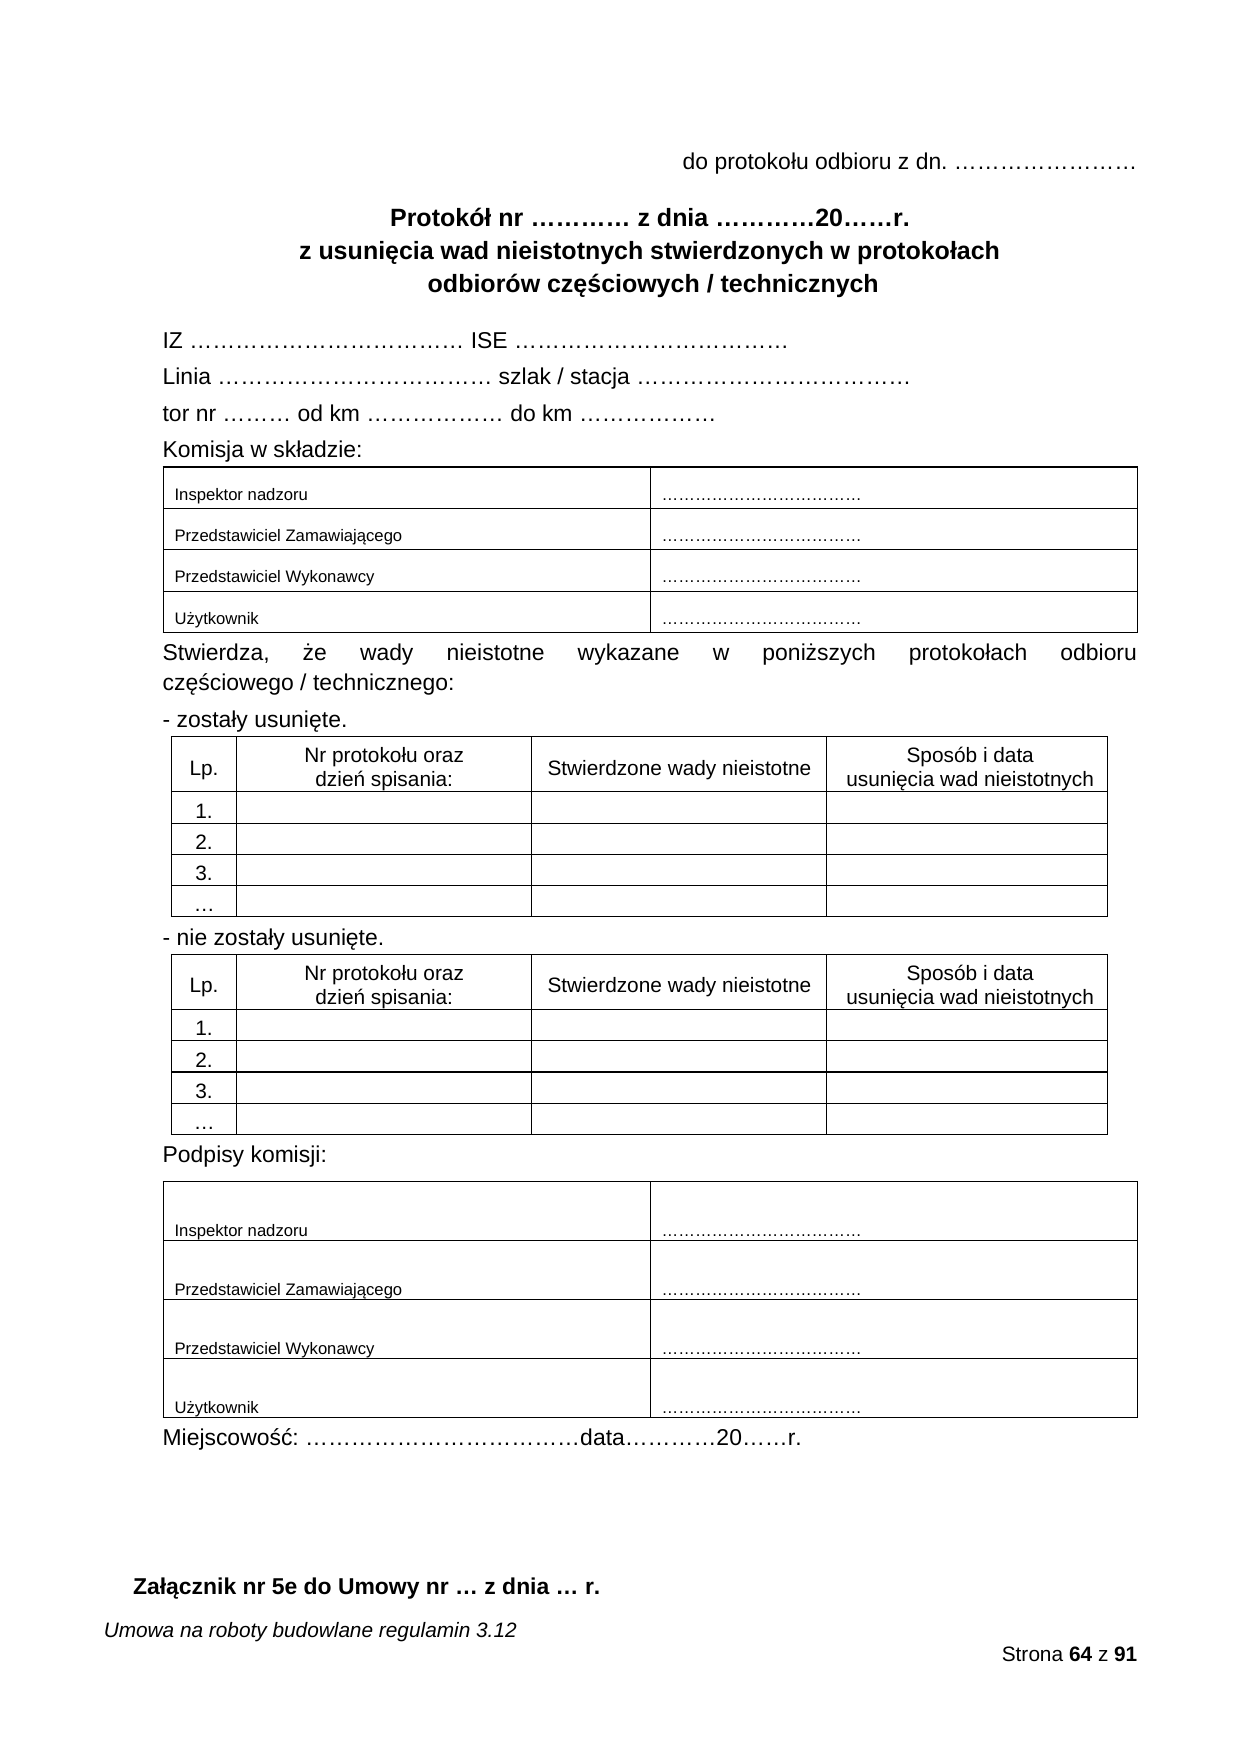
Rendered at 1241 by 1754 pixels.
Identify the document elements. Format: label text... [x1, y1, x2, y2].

table_cell [237, 792, 531, 822]
table_cell ……………………………… [651, 1241, 1137, 1299]
table_cell 2. [172, 1041, 236, 1071]
table_cell [827, 855, 1107, 885]
text Komisja w składzie: [162, 436, 1137, 463]
table_cell [827, 1041, 1107, 1071]
table_cell ……………………………… [651, 1359, 1137, 1417]
table_header Sposób i data usunięcia wad nieistotnych [827, 737, 1107, 791]
table_cell [237, 855, 531, 885]
table_cell [827, 1073, 1107, 1103]
table_header Sposób i data usunięcia wad nieistotnych [827, 955, 1107, 1009]
table_cell [532, 824, 826, 854]
table_header Lp. [172, 737, 236, 791]
table_cell [532, 1010, 826, 1040]
table_cell Przedstawiciel Zamawiającego [164, 1241, 650, 1299]
table_header Lp. [172, 955, 236, 1009]
text Podpisy komisji: [162, 1141, 1137, 1168]
table_cell [827, 1104, 1107, 1134]
table_cell Użytkownik [164, 1359, 650, 1417]
table_cell ……………………………… [651, 509, 1137, 549]
table_cell 1. [172, 792, 236, 822]
table_cell [827, 792, 1107, 822]
text Protokół nr ………… z dnia …………20……r. z usunięcia wad nieistotnych stwierdzonych w protokołach odbiorów częściowych / technicznych [162, 203, 1137, 298]
table_cell [827, 886, 1107, 916]
table_cell 1. [172, 1010, 236, 1040]
table_cell [532, 792, 826, 822]
table_cell ……………………………… [651, 592, 1137, 632]
text Miejscowość: ………………………………data…………20……r. [162, 1424, 1137, 1451]
table_cell [237, 1073, 531, 1103]
table_cell 2. [172, 824, 236, 854]
table_cell … [172, 886, 236, 916]
text Linia ……………………………… szlak / stacja ……………………………… [162, 363, 1137, 390]
table_cell Przedstawiciel Zamawiającego [164, 509, 650, 549]
text tor nr ……… od km ……………… do km ……………… [162, 400, 1137, 426]
table_cell 3. [172, 1073, 236, 1103]
table_cell [237, 1041, 531, 1071]
table_cell [532, 1073, 826, 1103]
table_header Inspektor nadzoru [164, 468, 650, 508]
table_cell Użytkownik [164, 592, 650, 632]
table_header Inspektor nadzoru [164, 1182, 650, 1240]
table_cell [532, 886, 826, 916]
table_cell Przedstawiciel Wykonawcy [164, 1300, 650, 1358]
table_cell [237, 824, 531, 854]
table_cell [532, 855, 826, 885]
text - zostały usunięte. [162, 706, 1137, 732]
table_header Nr protokołu oraz dzień spisania: [237, 955, 531, 1009]
text Załącznik nr 5e do Umowy nr … z dnia … r. [133, 1573, 1137, 1599]
table_cell ……………………………… [651, 1300, 1137, 1358]
table_header Stwierdzone wady nieistotne [532, 737, 826, 791]
table_cell [827, 824, 1107, 854]
table_header ……………………………… [651, 468, 1137, 508]
table_cell 3. [172, 855, 236, 885]
text IZ ……………………………… ISE ……………………………… [162, 327, 1137, 353]
table_cell [532, 1104, 826, 1134]
table_cell Przedstawiciel Wykonawcy [164, 550, 650, 591]
text Stwierdza, że wady nieistotne wykazane w poniższych protokołach odbioru częściowego / technicznego: [162, 639, 1137, 696]
table_cell [237, 1010, 531, 1040]
table_header Stwierdzone wady nieistotne [532, 955, 826, 1009]
table_cell … [172, 1104, 236, 1134]
table_cell [237, 886, 531, 916]
table_cell ……………………………… [651, 550, 1137, 591]
text do protokołu odbioru z dn. …………………… [162, 148, 1137, 174]
table_cell [237, 1104, 531, 1134]
table_header Nr protokołu oraz dzień spisania: [237, 737, 531, 791]
text - nie zostały usunięte. [162, 923, 1137, 950]
table_cell [827, 1010, 1107, 1040]
table_header ……………………………… [651, 1182, 1137, 1240]
table_cell [532, 1041, 826, 1071]
